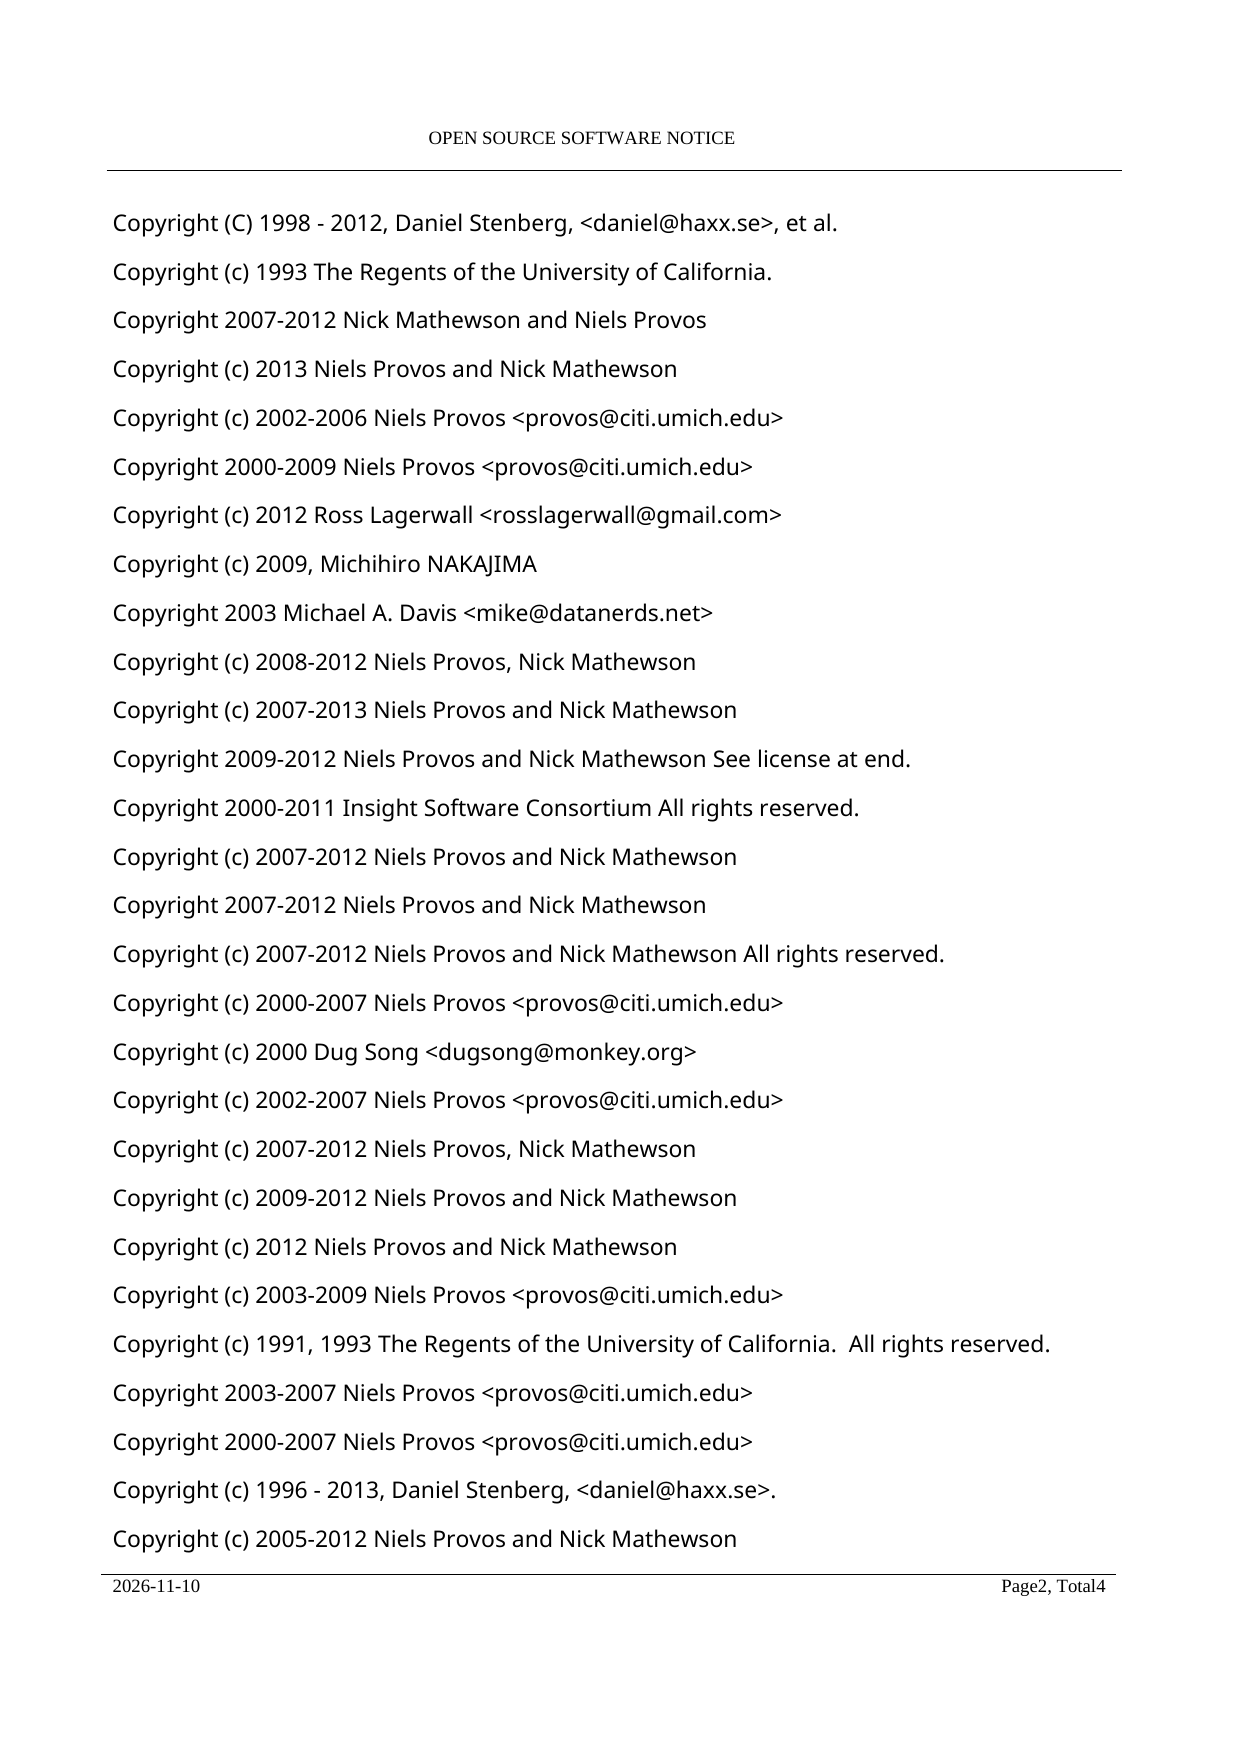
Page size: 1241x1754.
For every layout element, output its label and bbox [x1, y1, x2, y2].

text [112, 206, 1128, 1555]
